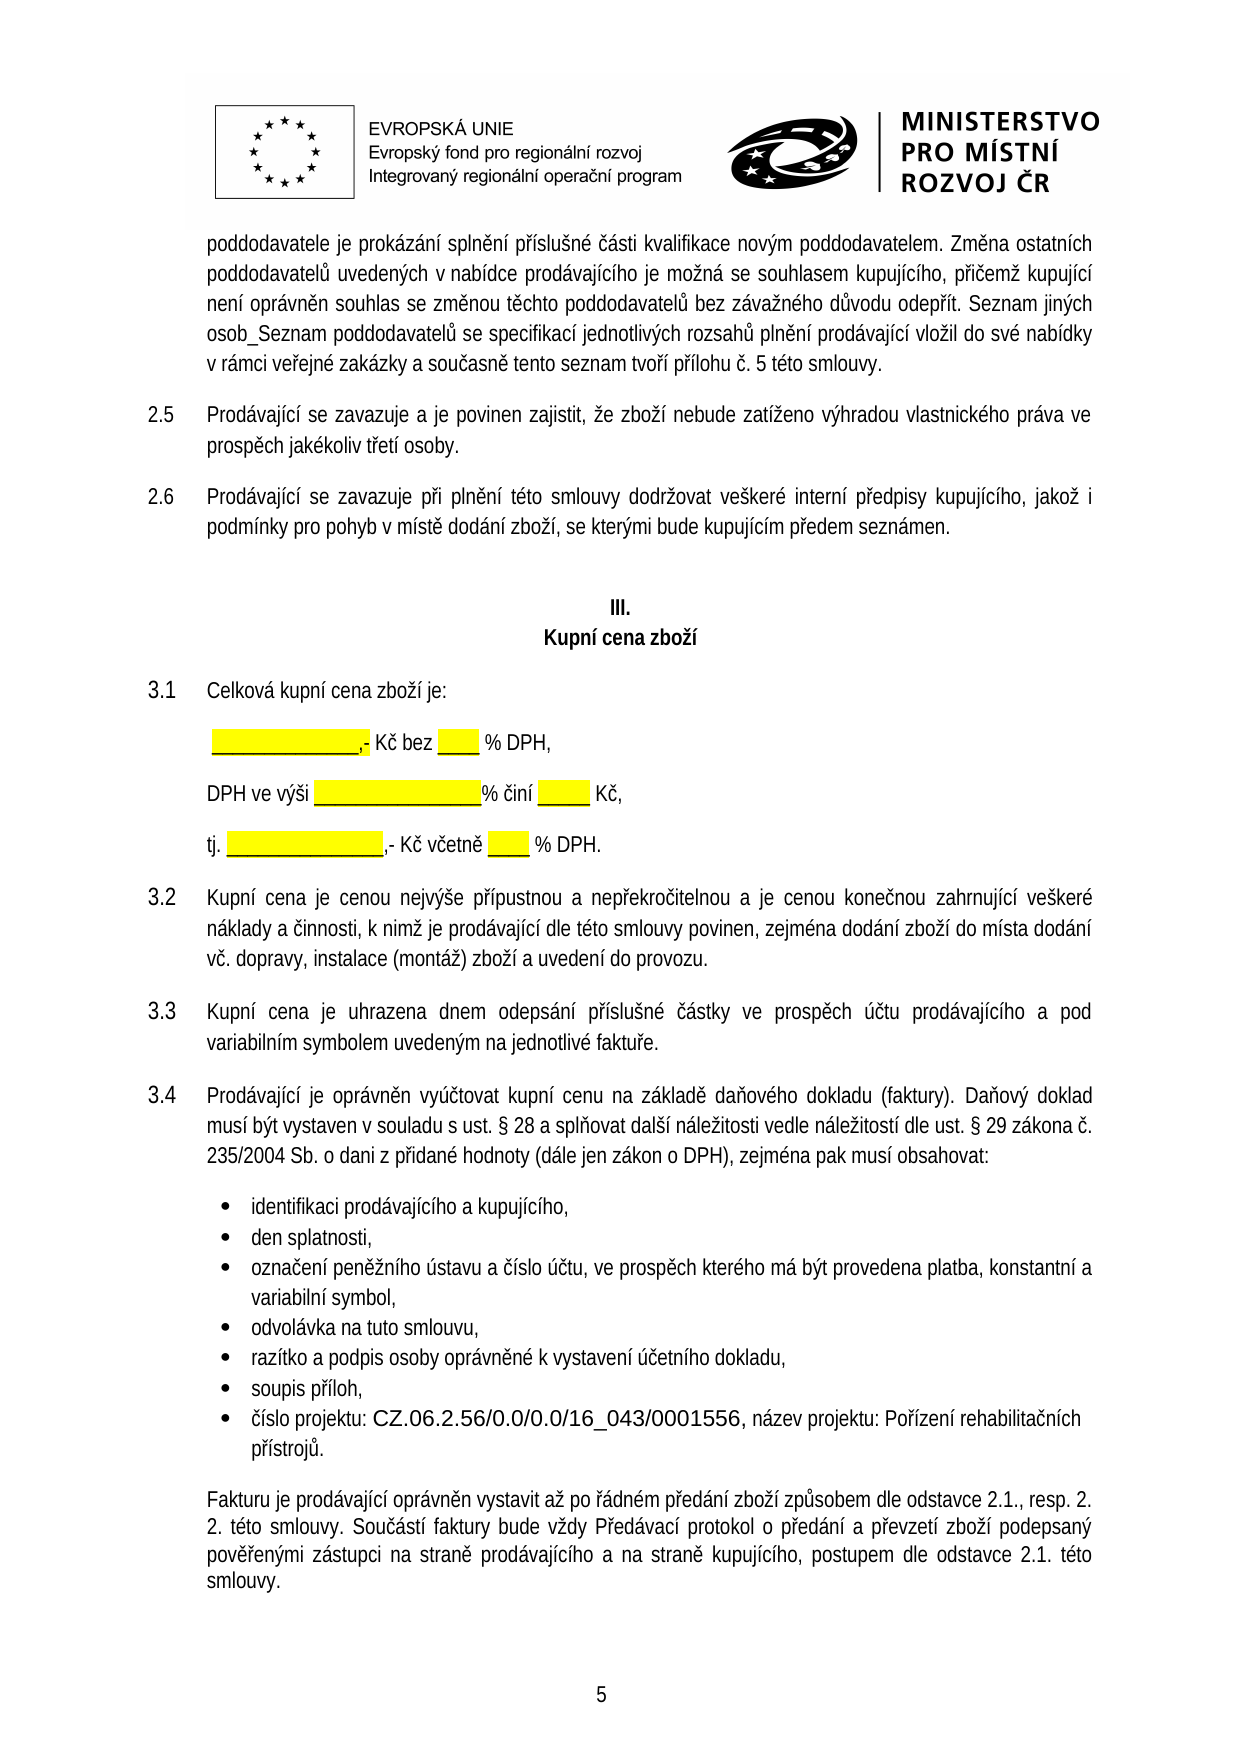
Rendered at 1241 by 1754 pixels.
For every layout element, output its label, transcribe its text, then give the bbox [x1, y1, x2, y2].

text ______________,- Kč bez ____ % DPH, [479, 729, 1093, 756]
list identifikaci prodávajícího a kupujícího, [221, 1193, 1093, 1220]
list Kupní cena je cenou nejvýše přípustnou a nepřekročitelnou a je cenou konečnou zahrnující veškeré náklady a činnosti, k nimž je prodávající dle této smlouvy povinen, zejména dodání zboží do místa dodání vč. dopravy, instalace (montáž) zboží a uvedení do provozu. [148, 882, 1093, 971]
list Prodávající se zavazuje při plnění této smlouvy dodržovat veškeré interní předpisy kupujícího, jakož i podmínky pro pohyb v místě dodání zboží, se kterými bude kupujícím předem seznámen. [148, 483, 1093, 539]
list den splatnosti, [221, 1223, 1093, 1250]
list Kupní cena je uhrazena dnem odepsání příslušné částky ve prospěch účtu prodávajícího a pod variabilním symbolem uvedeným na jednotlivé faktuře. [148, 996, 1093, 1055]
list označení peněžního ústavu a číslo účtu, ve prospěch kterého má být provedena platba, konstantní a variabilní symbol, [221, 1254, 1093, 1310]
list odvolávka na tuto smlouvu, [221, 1314, 1093, 1341]
text tj. _______________,- Kč včetně ____ % DPH. [529, 831, 1093, 858]
picture [184, 73, 1130, 230]
text Fakturu je prodávající oprávněn vystavit až po řádném předání zboží způsobem dle odstavce 2.1., resp. 2. 2. této smlouvy. Součástí faktury bude vždy Předávací protokol o předání a převzetí zboží podepsaný pověřenými zástupci na straně prodávajícího a na straně kupujícího, postupem dle odstavce 2.1. této smlouvy. [169, 1486, 1093, 1593]
text tj. _______________,- Kč včetně ____ % DPH. [383, 831, 488, 858]
list Prodávající je oprávněn vyúčtovat kupní cenu na základě daňového dokladu (faktury). Daňový doklad musí být vystaven v souladu s ust. § splňovat další náležitosti vedle náležitostí dle ust. § 29 zákona č. 235/2004 Sb. o dani z přidané hodnoty (dále jen zákon o DPH), zejména pak musí obsahovat: [148, 1079, 1093, 1169]
text DPH ve výši ________________% činí _____ Kč, [590, 780, 1093, 807]
list razítko a podpis osoby oprávněné k vystavení účetního dokladu, [221, 1344, 1093, 1371]
list Kupní cena zboží [148, 624, 1093, 651]
list číslo projektu: CZ.06.2.56/0.0/0.0/16_043/0001556, název projektu: Pořízení rehabilitačních přístrojů. [221, 1405, 1093, 1461]
list Prodávající se zavazuje a je povinen zajistit, že zboží nebude zatíženo výhradou vlastnického práva ve prospěch jakékoliv třetí osoby. [148, 401, 1093, 458]
list soupis příloh, [221, 1374, 1093, 1401]
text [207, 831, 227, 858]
text DPH ve výši ________________% činí _____ Kč, [207, 780, 314, 807]
list III. [148, 594, 1093, 621]
list Celková kupní cena zboží je: [148, 675, 1093, 704]
